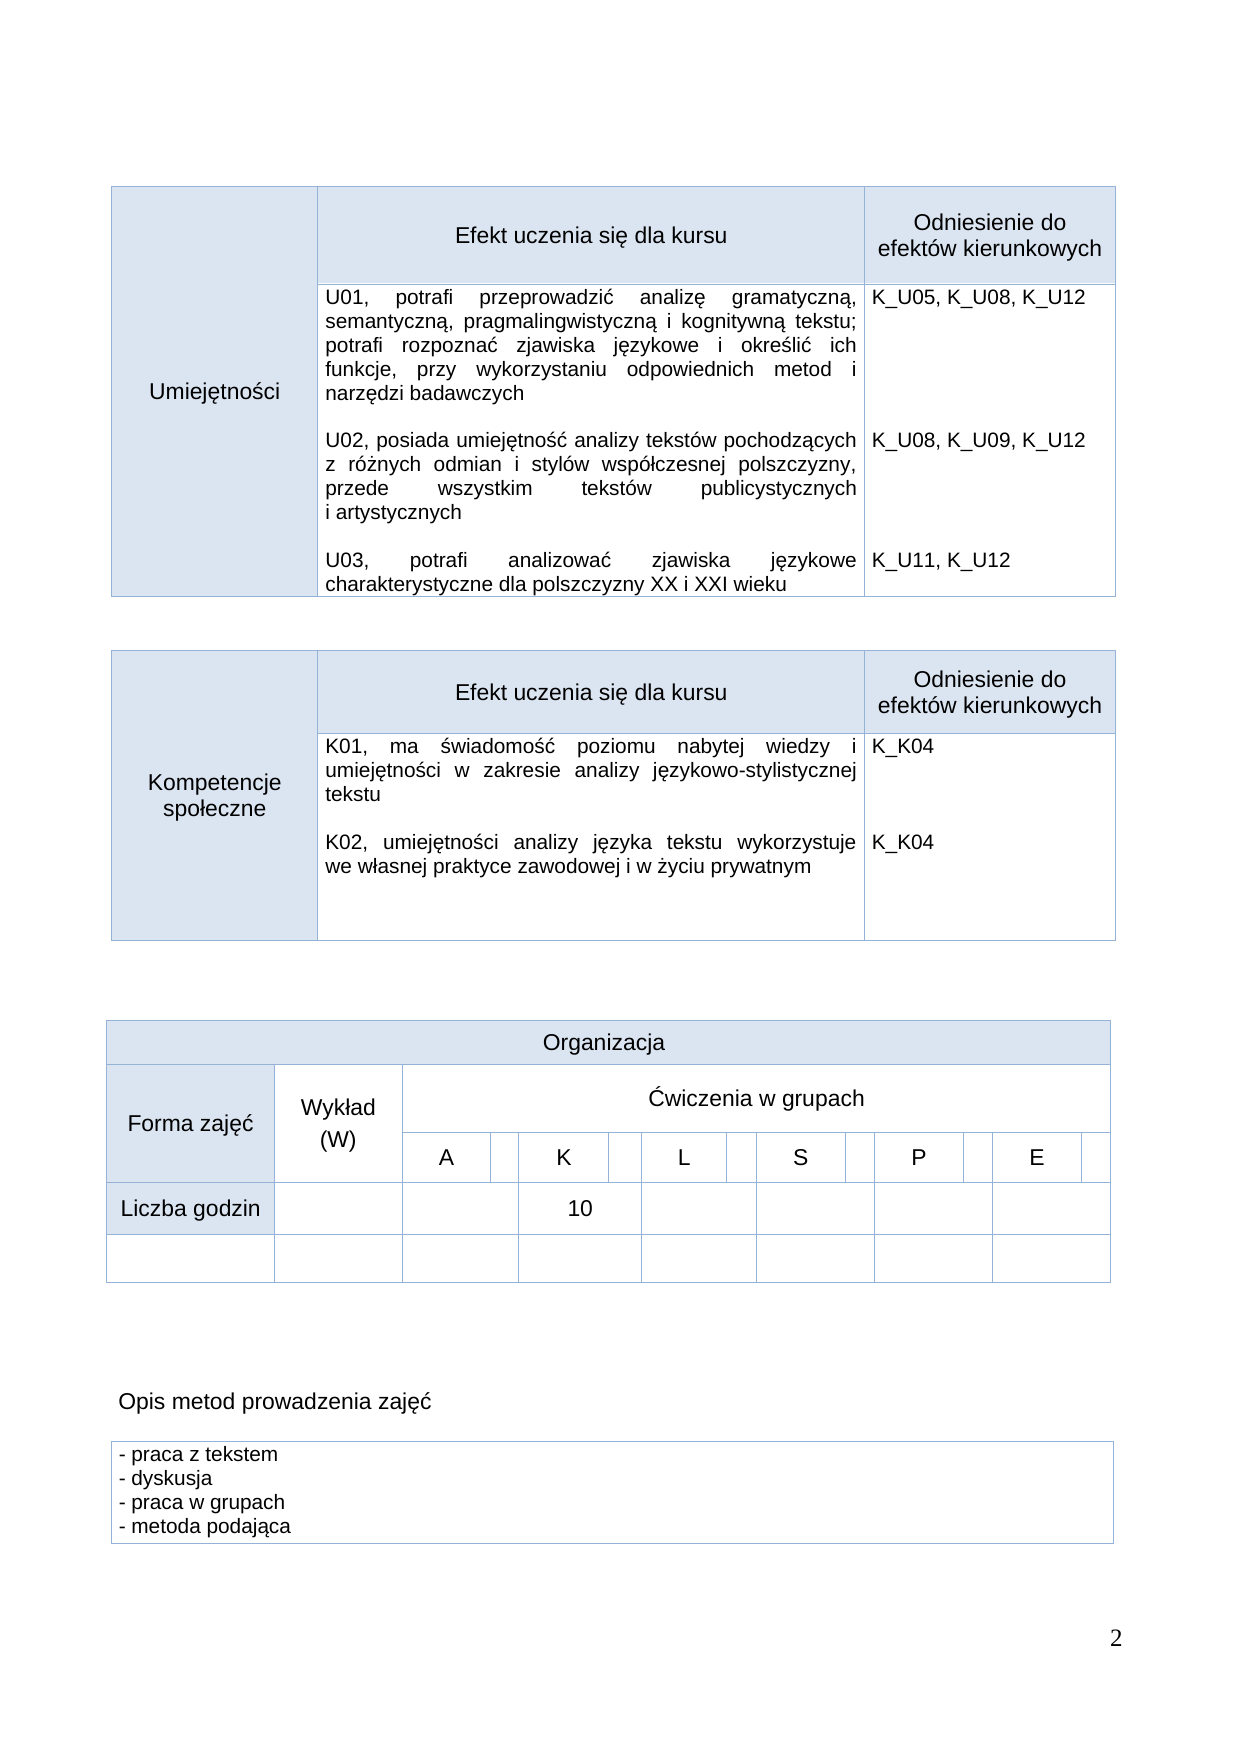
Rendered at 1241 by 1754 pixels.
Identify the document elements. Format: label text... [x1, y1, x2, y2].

table_cell [993, 1183, 1110, 1234]
table_cell [403, 1235, 518, 1282]
table_cell [757, 1235, 874, 1282]
table_cell [403, 1183, 518, 1234]
table_header Efekt uczenia się dla kursu [318, 651, 864, 733]
table_header Umiejętności [112, 187, 317, 596]
table_cell Wykład (W) [275, 1065, 402, 1182]
table_cell [642, 1235, 756, 1282]
table_cell [1082, 1133, 1110, 1182]
table_header Odniesienie do efektów kierunkowych [865, 651, 1115, 733]
table_cell [275, 1235, 402, 1282]
table_cell P [875, 1133, 963, 1182]
table_header - praca z tekstem - dyskusja - praca w grupach - metoda podająca [112, 1442, 1113, 1543]
table_cell [875, 1235, 992, 1282]
table_cell K [519, 1133, 608, 1182]
table_header Organizacja [107, 1021, 1110, 1064]
table_cell [519, 1235, 641, 1282]
table_cell [757, 1183, 874, 1234]
table_cell [491, 1133, 518, 1182]
table_cell K_K04 K_K04 [865, 734, 1115, 940]
table_cell E [993, 1133, 1081, 1182]
text Opis metod prowadzenia zajęć [118, 1388, 1122, 1414]
table_cell Forma zajęć [107, 1065, 274, 1182]
table_cell [993, 1235, 1110, 1282]
table_cell [846, 1133, 874, 1182]
table_header Efekt uczenia się dla kursu [318, 187, 864, 283]
table_cell [609, 1133, 641, 1182]
table_header Kompetencje społeczne [112, 651, 317, 940]
table_cell [964, 1133, 992, 1182]
table_cell [275, 1183, 402, 1234]
table_cell K_U05, K_U08, K_U12 K_U08, K_U09, K_U12 K_U11, K_U12 [865, 285, 1115, 596]
table_cell [107, 1235, 274, 1282]
table_cell L [642, 1133, 726, 1182]
table_cell 10 [519, 1183, 641, 1234]
table_cell S [757, 1133, 845, 1182]
table_cell A [403, 1133, 490, 1182]
table_cell [875, 1183, 992, 1234]
table_cell [642, 1183, 756, 1234]
table_header Odniesienie do efektów kierunkowych [865, 187, 1115, 283]
table_cell Ćwiczenia w grupach [403, 1065, 1110, 1132]
table_cell Liczba godzin [107, 1183, 274, 1234]
table_cell K01, ma świadomość poziomu nabytej wiedzy i umiejętności w zakresie analizy językowo-stylistycznej tekstu K02, umiejętności analizy języka tekstu wykorzystuje we własnej praktyce zawodowej i w życiu prywatnym [318, 734, 864, 940]
table_cell [727, 1133, 756, 1182]
table_cell U01, potrafi przeprowadzić analizę gramatyczną, semantyczną, pragmalingwistyczną i kognitywną tekstu; potrafi rozpoznać zjawiska językowe i określić ich funkcje, przy wykorzystaniu odpowiednich metod i narzędzi badawczych U02, posiada umiejętność analizy tekstów pochodzących z różnych odmian i stylów współczesnej polszczyzny, przede wszystkim tekstów publicystycznych i artystycznych U03, potrafi analizować zjawiska językowe charakterystyczne dla polszczyzny XX i XXI wieku [318, 285, 864, 596]
